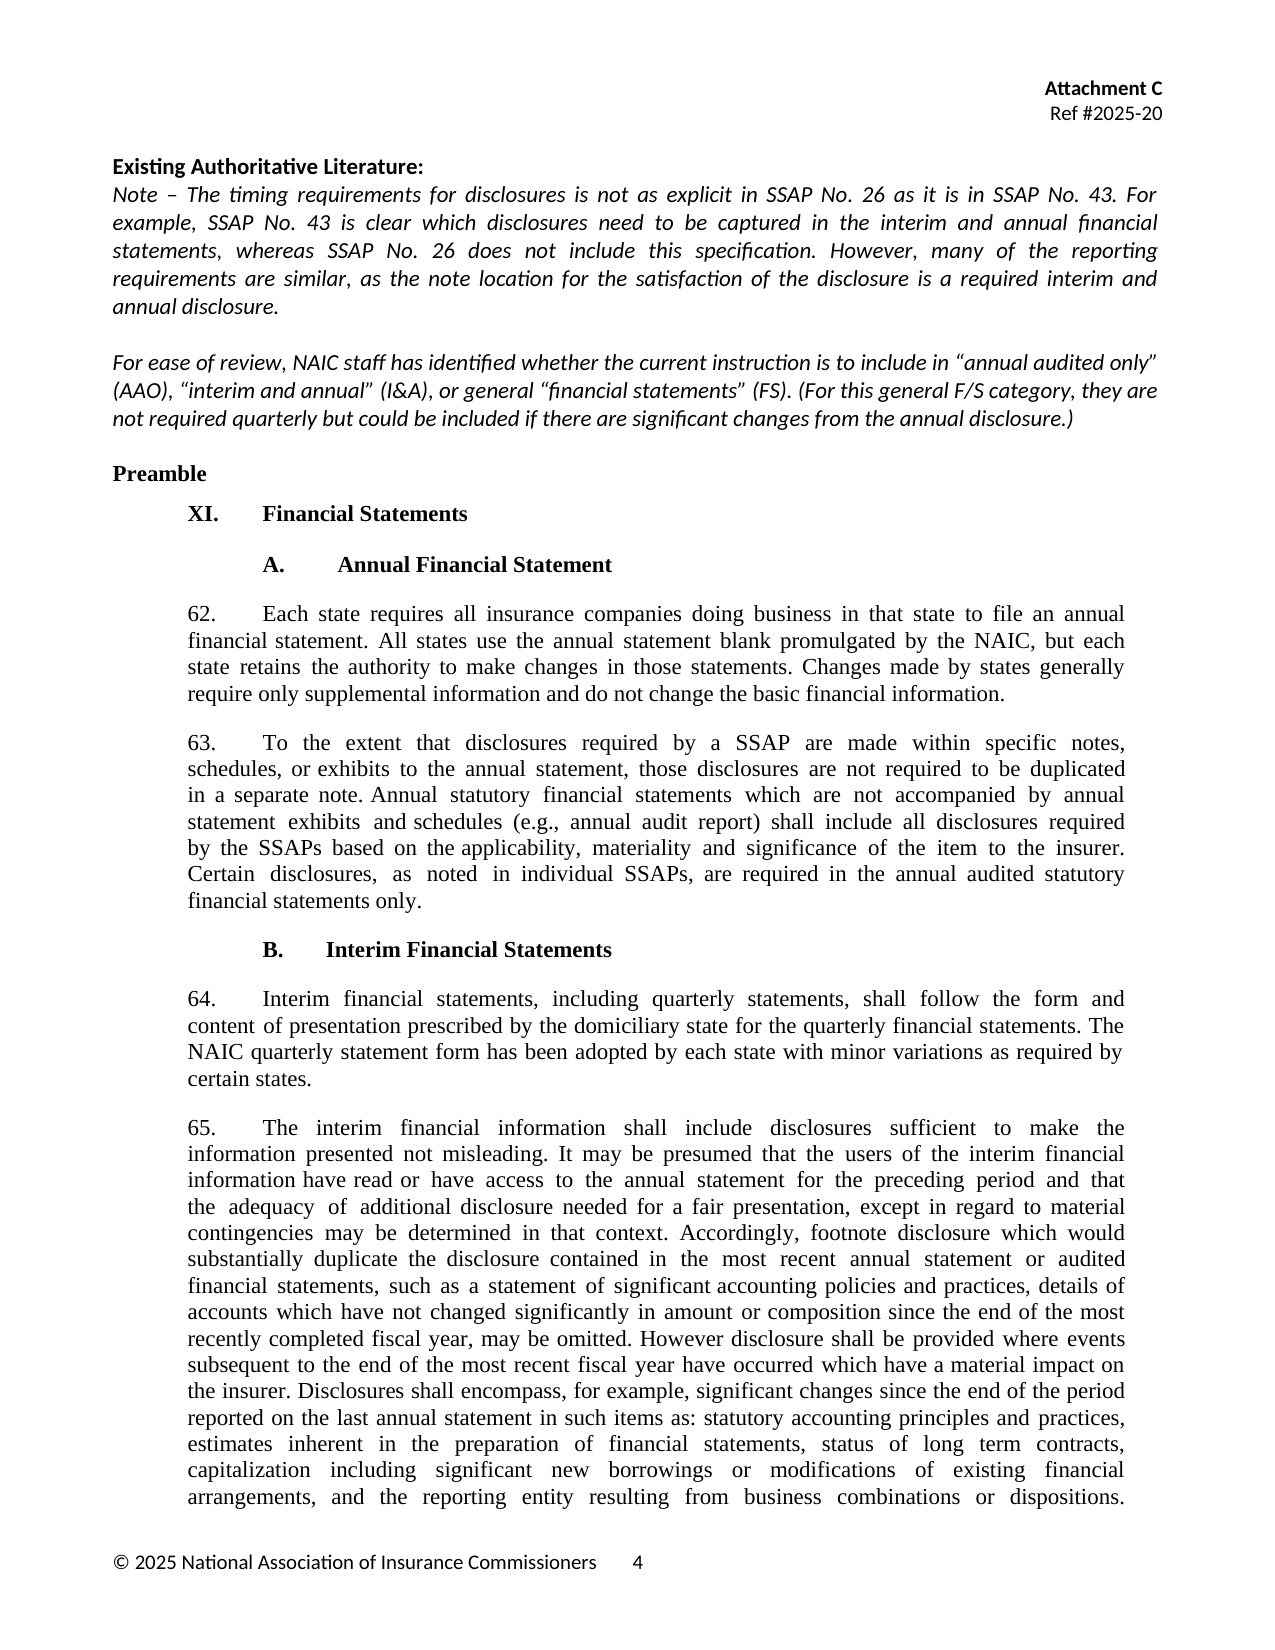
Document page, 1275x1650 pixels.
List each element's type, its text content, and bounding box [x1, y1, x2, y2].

list Annual Financial Statement [262, 551, 1162, 578]
list Financial Statements [187, 500, 1162, 526]
list Each state requires all insurance companies doing business in that state to file an annual financial statement. All states use the annual statement blank promulgated by the NAIC, but each state retains the authority to make changes in those statements. Changes made by states generally require only supplemental information and do not change the basic financial information. [187, 601, 1125, 706]
text Preamble [112, 460, 1162, 487]
text B. Interim Financial Statements [262, 936, 1162, 963]
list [187, 1114, 1125, 1509]
text Note – The timing requirements for disclosures is not as explicit in SSAP No. 26 as it is in SSAP No. 43. For example, SSAP No. 43 is clear which disclosures need to be captured in the interim and annual financial statements, whereas SSAP No. 26 does not include this specification. However, many of the reporting requirements are similar, as the note location for the satisfaction of the disclosure is a required interim and annual disclosure. [112, 180, 1162, 320]
list To the extent that disclosures required by a SSAP are made within specific notes, schedules, or exhibits to the annual statement, those disclosures are not required to be duplicated in a separate note. Annual statutory financial statements which are not accompanied by annual statement exhibits and schedules (e.g., annual audit report) shall include all disclosures required by the SSAPs based on the applicability, materiality and significance of the item to the insurer. Certain disclosures, as noted in individual SSAPs, are required in the annual audited statutory financial statements only. [187, 729, 1125, 913]
text For ease of review, NAIC staff has identified whether the current instruction is to include in “annual audited only” (AAO), “interim and annual” (I&A), or general “financial statements” (FS). (For this general F/S category, they are not required quarterly but could be included if there are significant changes from the annual disclosure.) [112, 348, 1162, 432]
list Interim financial statements, including quarterly statements, shall follow the form and content of presentation prescribed by the domiciliary state for the quarterly financial statements. The NAIC quarterly statement form has been adopted by each state with minor variations as required by certain states. [187, 986, 1125, 1091]
text Existing Authoritative Literature: [112, 152, 1162, 180]
